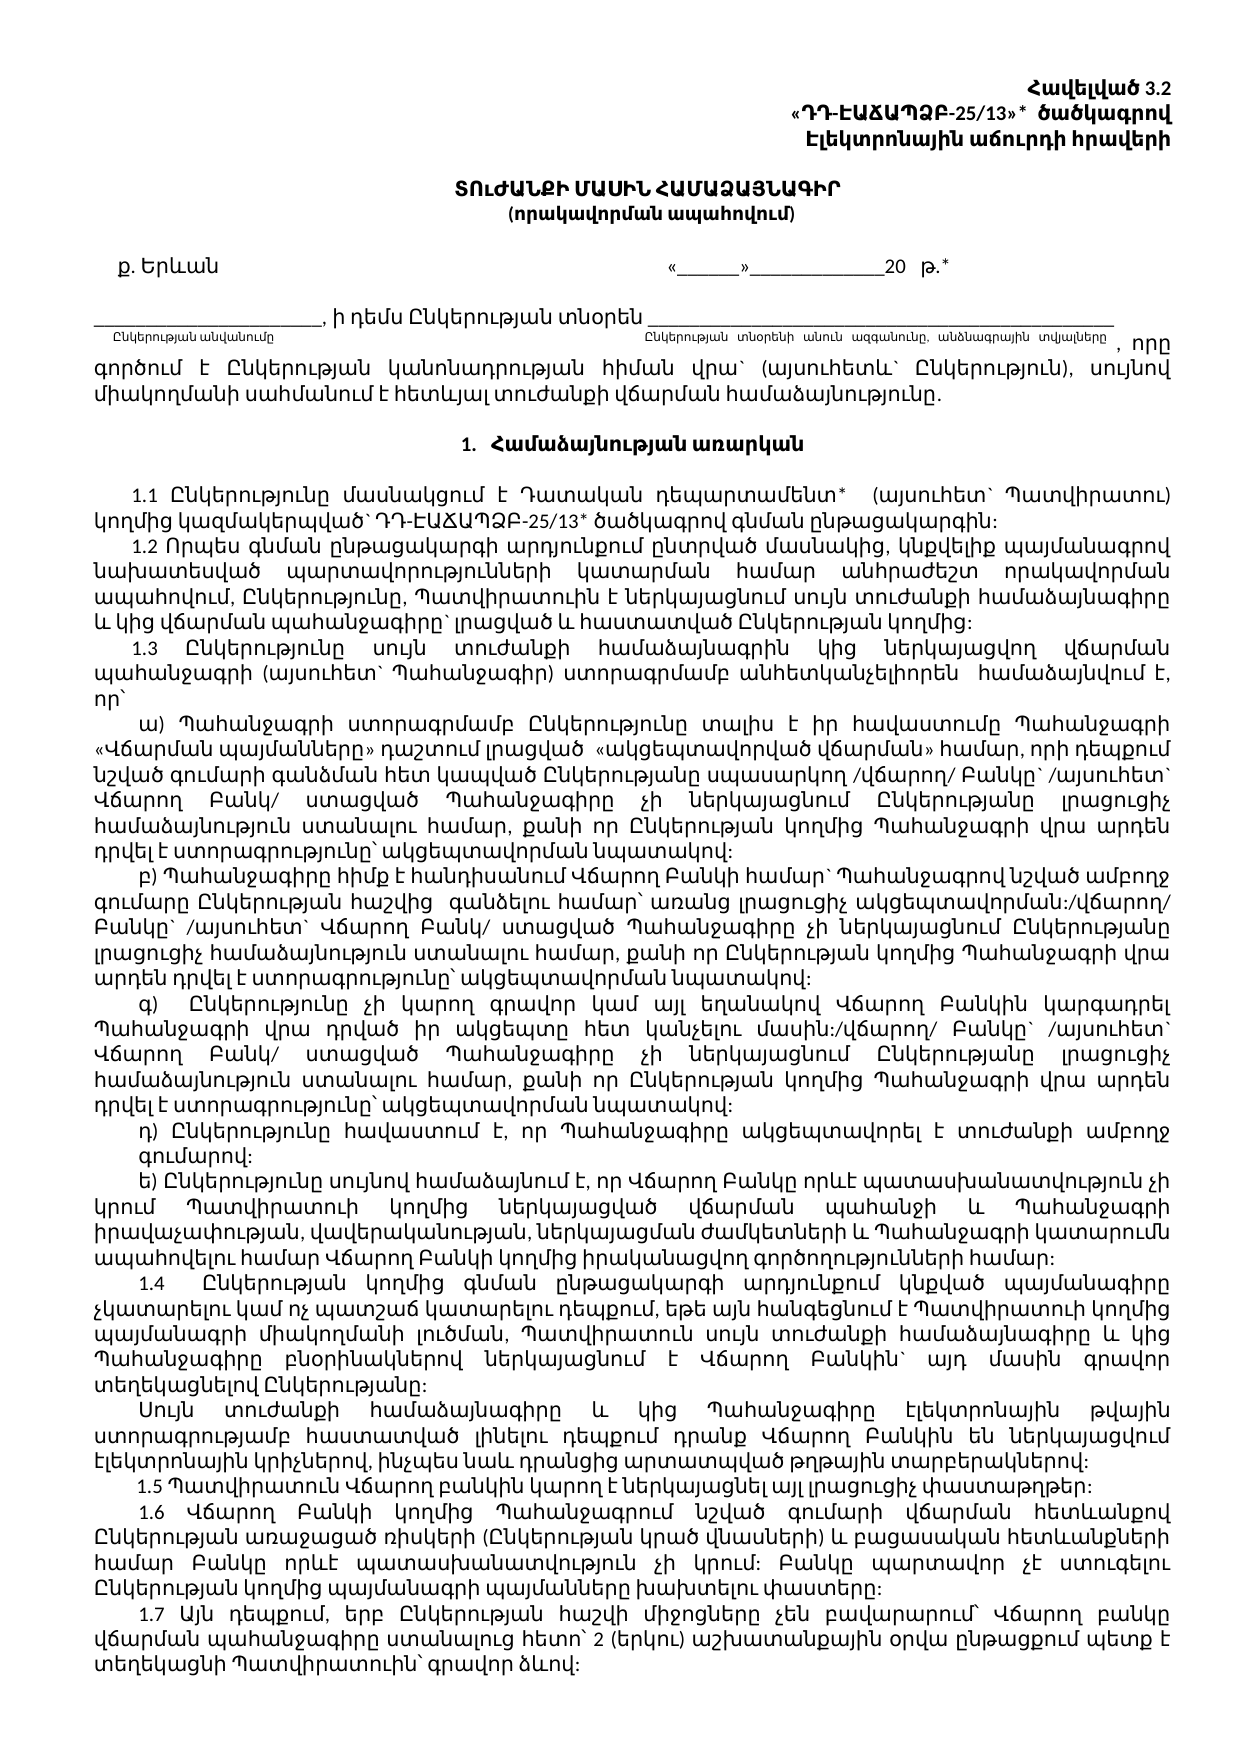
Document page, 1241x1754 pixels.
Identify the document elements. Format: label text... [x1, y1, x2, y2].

text ք. Երևան «______»_____________20 թ.* [94, 254, 1171, 279]
text ՏՈւԺԱՆՔԻ ՄԱՍԻՆ ՀԱՄԱՁԱՅՆԱԳԻՐ [94, 177, 1171, 202]
text 1.6 Վճարող Բանկի կողմից Պահանջագրում նշված գումարի վճարման հետևանքով Ընկերության առաջացած ռիսկերի (Ընկերության կրած վնասների) և բացասական հետևանքների համար Բանկը որևէ պատասխանատվություն չի կրում: Բանկը պարտավոր չէ ստուգելու Ընկերության կողմից պայմանագրի պայմանները խախտելու փաստերը: [94, 1499, 1171, 1601]
text բ) Պահանջագիրը հիմք է հանդիսանում Վճարող Բանկի համար` Պահանջագրով նշված ամբողջ գումարը Ընկերության հաշվից գանձելու համար՝ առանց լրացուցիչ ակցեպտավորման:/վճարող/ Բանկը` /այսուհետ` Վճարող Բանկ/ ստացված Պահանջագիրը չի ներկայացնում Ընկերությանը լրացուցիչ համաձայնություն ստանալու համար, քանի որ Ընկերության կողմից Պահանջագրի վրա արդեն դրվել է ստորագրությունը՝ ակցեպտավորման նպատակով: [94, 864, 1171, 991]
text Ընկերության անվանումը Ընկերության տնօրենի անուն ազգանունը, անձնագրային տվյալները , որը գործում է Ընկերության կանոնադրության հիման վրա` (այսուհետև` Ընկերություն), սույնով միակողմանի սահմանում է հետևյալ տուժանքի վճարման համաձայնությունը. [94, 330, 1171, 406]
text 1. Համաձայնության առարկան [94, 432, 1171, 457]
text ե) Ընկերությունը սույնով համաձայնում է, որ Վճարող Բանկը որևէ պատասխանատվություն չի կրում Պատվիրատուի կողմից ներկայացված վճարման պահանջի և Պահանջագրի իրավաչափության, վավերականության, ներկայացման ժամկետների և Պահանջագրի կատարումն ապահովելու համար Վճարող Բանկի կողմից իրականացվող գործողությունների համար: [94, 1169, 1171, 1270]
text (որակավորման ապահովում) [94, 202, 1171, 225]
text 1.4 Ընկերության կողմից գնման ընթացակարգի արդյունքում կնքված պայմանագիրը չկատարելու կամ ոչ պատշաճ կատարելու դեպքում, եթե այն հանգեցնում է Պատվիրատուի կողմից պայմանագրի միակողմանի լուծման, Պատվիրատուն սույն տուժանքի համաձայնագիրը և կից Պահանջագիրը բնօրինակներով ներկայացնում է Վճարող Բանկին` այդ մասին գրավոր տեղեկացնելով Ընկերությանը: [94, 1270, 1171, 1397]
text ա) Պահանջագրի ստորագրմամբ Ընկերությունը տալիս է իր հավաստումը Պահանջագրի «Վճարման պայմանները» դաշտում լրացված «ակցեպտավորված վճարման» համար, որի դեպքում նշված գումարի գանձման հետ կապված Ընկերությանը սպասարկող /վճարող/ Բանկը` /այսուհետ` Վճարող Բանկ/ ստացված Պահանջագիրը չի ներկայացնում Ընկերությանը լրացուցիչ համաձայնություն ստանալու համար, քանի որ Ընկերության կողմից Պահանջագրի վրա արդեն դրվել է ստորագրությունը՝ ակցեպտավորման նպատակով: [94, 711, 1171, 864]
text Հավելված 3.2 [94, 75, 1171, 100]
text 1.3 Ընկերությունը սույն տուժանքի համաձայնագրին կից ներկայացվող վճարման պահանջագրի (այսուհետ` Պահանջագիր) ստորագրմամբ անհետկանչելիորեն համաձայնվում է, որ՝ [94, 635, 1171, 711]
text Սույն տուժանքի համաձայնագիրը և կից Պահանջագիրը էլեկտրոնային թվային ստորագրությամբ հաստատված լինելու դեպքում դրանք Վճարող Բանկին են ներկայացվում էլեկտրոնային կրիչներով, ինչպես նաև դրանցից արտատպված թղթային տարբերակներով: [94, 1397, 1171, 1474]
text ______________________, ի դեմս Ընկերության տնօրեն _____________________________________________ [94, 304, 1171, 330]
text 1.2 Որպես գնման ընթացակարգի արդյունքում ընտրված մասնակից, կնքվելիք պայմանագրով նախատեսված պարտավորությունների կատարման համար անհրաժեշտ որակավորման ապահովում, Ընկերությունը, Պատվիրատուին է ներկայացնում սույն տուժանքի համաձայնագիրը և կից վճարման պահանջագիրը` լրացված և հաստատված Ընկերության կողմից: [94, 533, 1171, 635]
text 1.5 Պատվիրատուն Վճարող բանկին կարող է ներկայացնել այլ լրացուցիչ փաստաթղթեր: [94, 1474, 1171, 1499]
text 1.1 Ընկերությունը մասնակցում է Դատական դեպարտամենտ* (այսուհետ` Պատվիրատու) կողմից կազմակերպված` ԴԴ-ԷԱՃԱՊՁԲ-25/13* ծածկագրով գնման ընթացակարգին: [94, 482, 1171, 533]
text դ) Ընկերությունը հավաստում է, որ Պահանջագիրը ակցեպտավորել է տուժանքի ամբողջ գումարով: [138, 1118, 1171, 1169]
text «ԴԴ-ԷԱՃԱՊՁԲ-25/13»* ծածկագրով [94, 100, 1171, 126]
text Էլեկտրոնային աճուրդի հրավերի [94, 126, 1171, 151]
text 1.7 Այն դեպքում, երբ Ընկերության հաշվի միջոցները չեն բավարարում՝ Վճարող բանկը վճարման պահանջագիրը ստանալուց հետո՝ 2 (երկու) աշխատանքային օրվա ընթացքում պետք է տեղեկացնի Պատվիրատուին՝ գրավոր ձևով: [94, 1601, 1171, 1677]
text գ) Ընկերությունը չի կարող գրավոր կամ այլ եղանակով Վճարող Բանկին կարգադրել Պահանջագրի վրա դրված իր ակցեպտը հետ կանչելու մասին:/վճարող/ Բանկը` /այսուհետ` Վճարող Բանկ/ ստացված Պահանջագիրը չի ներկայացնում Ընկերությանը լրացուցիչ համաձայնություն ստանալու համար, քանի որ Ընկերության կողմից Պահանջագրի վրա արդեն դրվել է ստորագրությունը՝ ակցեպտավորման նպատակով: [94, 991, 1171, 1118]
